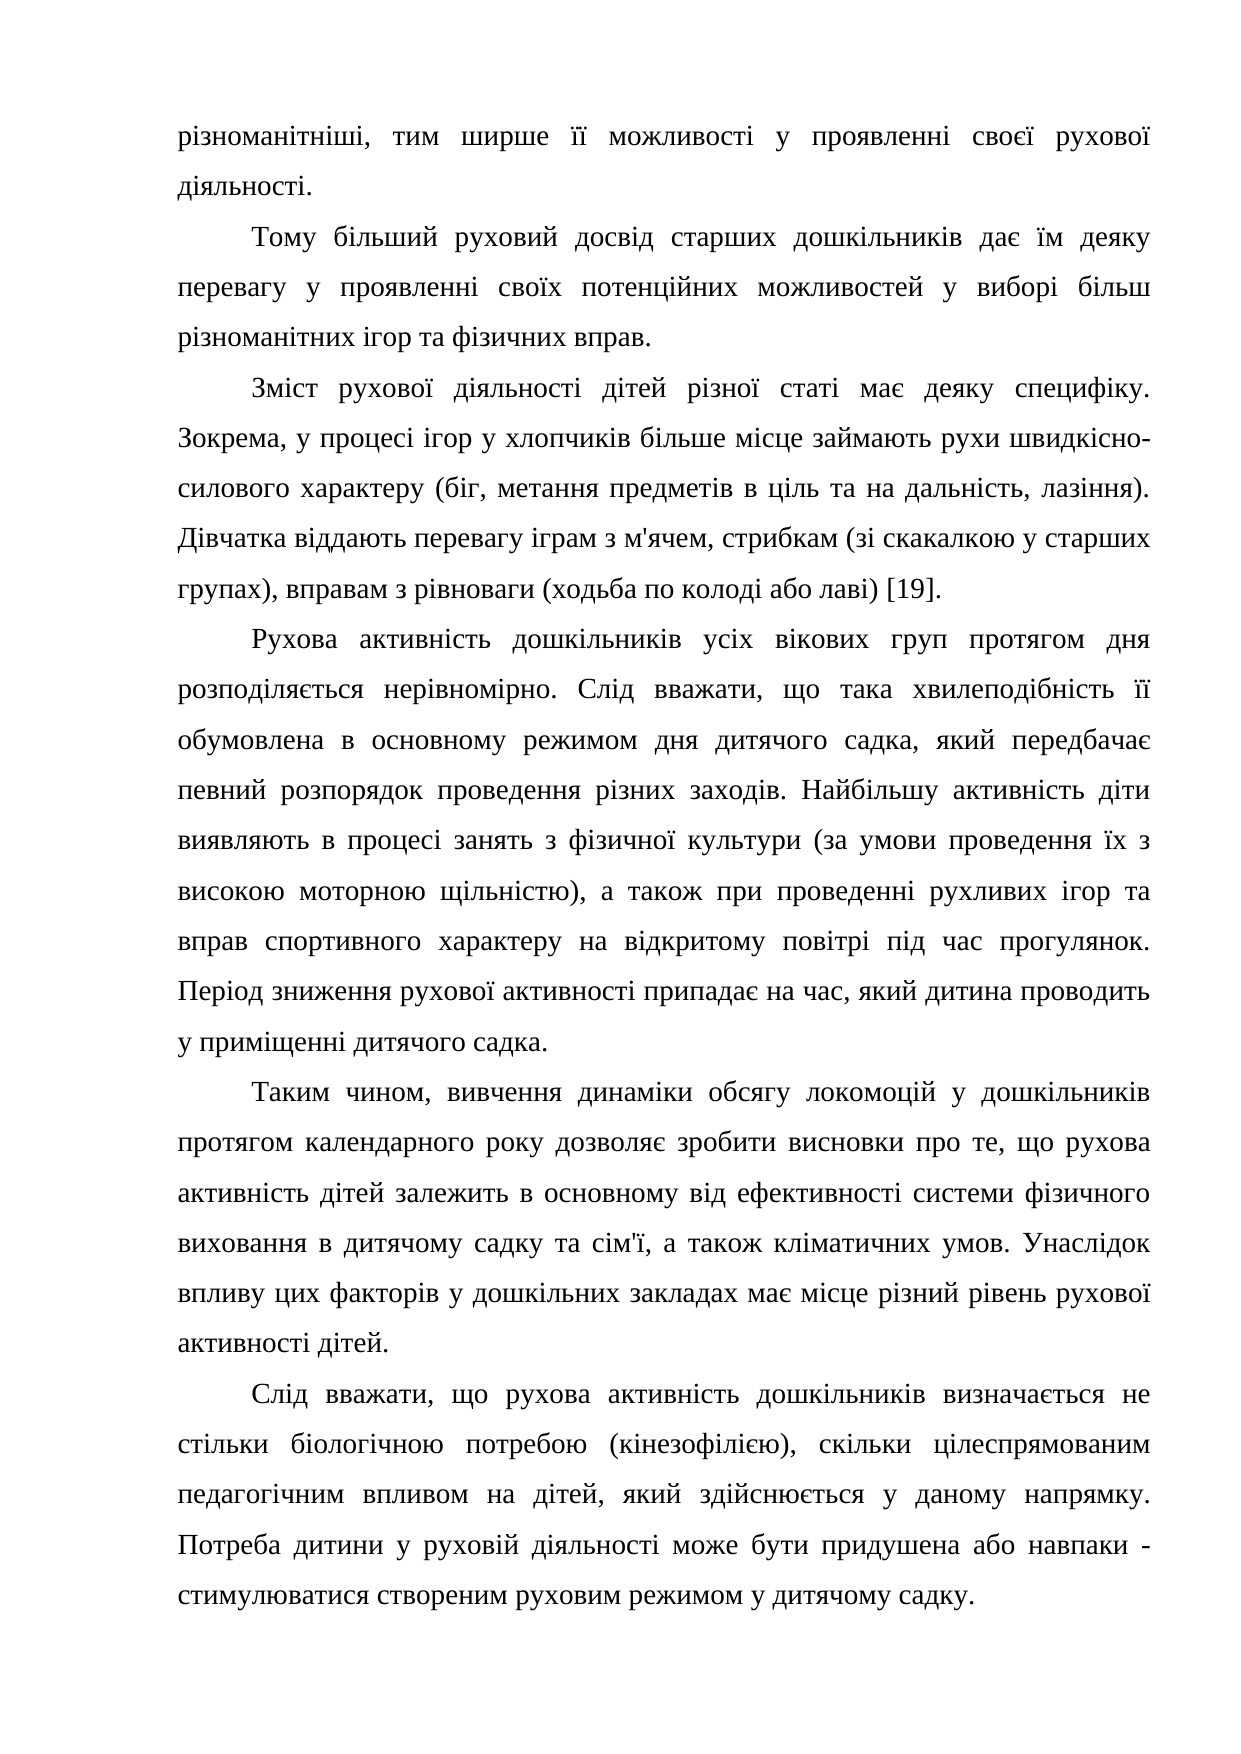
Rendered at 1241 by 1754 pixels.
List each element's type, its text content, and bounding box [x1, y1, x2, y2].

text Слід вважати, що рухова активність дошкільників визначається не стільки біологічною потребою (кінезофілією), скільки цілеспрямованим педагогічним впливом на дітей, який здійснюється у даному напрямку. Потреба дитини у руховій діяльності може бути придушена або навпаки - стимулюватися створеним руховим режимом у дитячому садку. [177, 1376, 1152, 1611]
text Тому більший руховий досвід старших дошкільників дає їм деяку перевагу у проявленні своїх потенційних можливостей у виборі більш різноманітних ігор та фізичних вправ. [177, 219, 1152, 353]
text Рухова активність дошкільників усіх вікових груп протягом дня розподіляється нерівномірно. Слід вважати, що така хвилеподібність її обумовлена в основному режимом дня дитячого садка, який передбачає певний розпорядок проведення різних заходів. Найбільшу активність діти виявляють в процесі занять з фізичної культури (за умови проведення їх з високою моторною щільністю), а також при проведенні рухливих ігор та вправ спортивного характеру на відкритому повітрі під час прогулянок. Період зниження рухової активності припадає на час, який дитина проводить у приміщенні дитячого садка. [177, 621, 1152, 1057]
text Зміст рухової діяльності дітей різної статі має деяку специфіку. Зокрема, у процесі ігор у хлопчиків більше місце займають рухи швидкісно-силового характеру (біг, метання предметів в ціль та на дальність, лазіння). Дівчатка віддають перевагу іграм з м'ячем, стрибкам (зі скакалкою у старших групах), вправам з рівноваги (ходьба по колоді або лаві) [19]. [177, 370, 1152, 604]
text Таким чином, вивчення динаміки обсягу локомоцій у дошкільників протягом календарного року дозволяє зробити висновки про те, що рухова активність дітей залежить в основному від ефективності системи фізичного виховання в дитячому садку та сім'ї, а також кліматичних умов. Унаслідок впливу цих факторів у дошкільних закладах має місце різний рівень рухової активності дітей. [177, 1074, 1152, 1359]
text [177, 118, 1152, 202]
